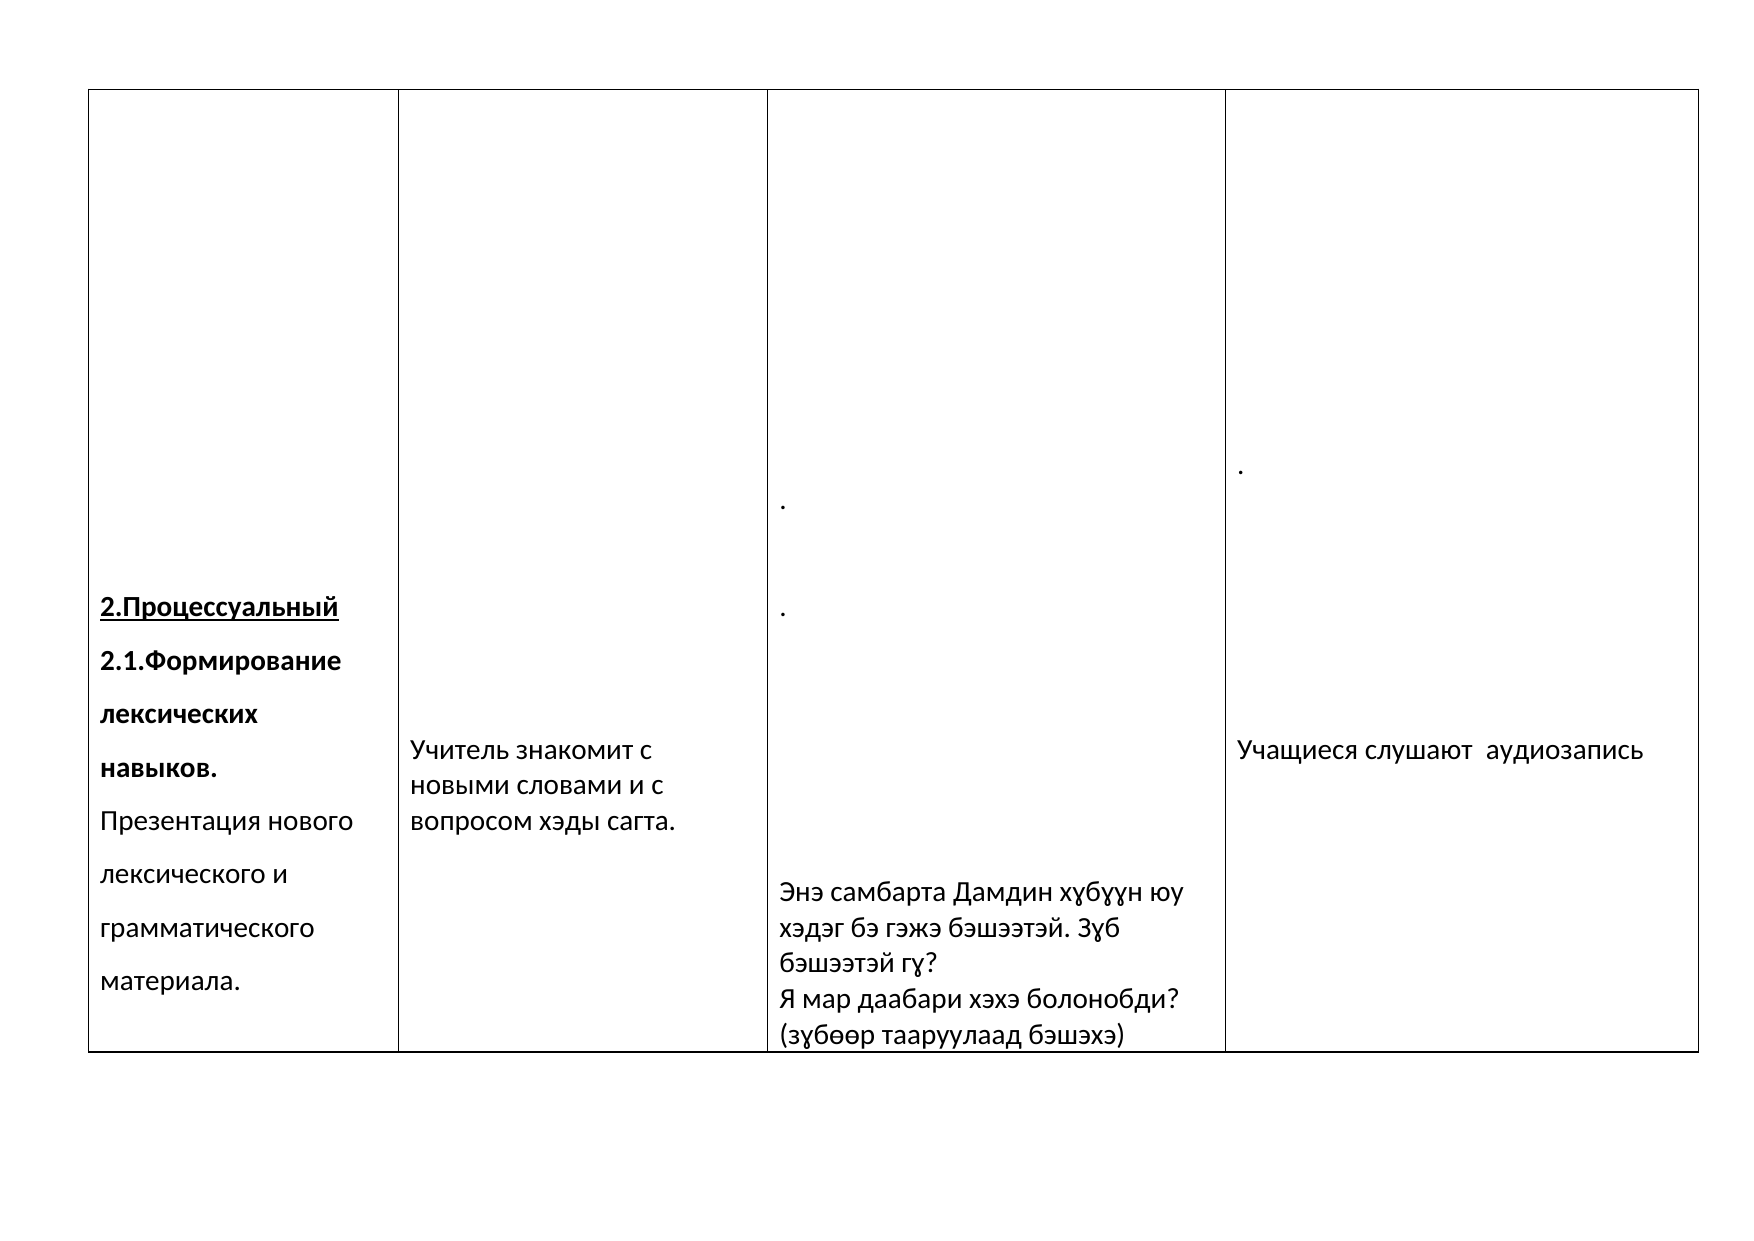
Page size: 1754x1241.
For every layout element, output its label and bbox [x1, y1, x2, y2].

table_cell [399, 90, 767, 1051]
table_cell [1226, 90, 1698, 1051]
table_cell [768, 90, 1225, 1051]
table_cell [89, 90, 398, 1051]
